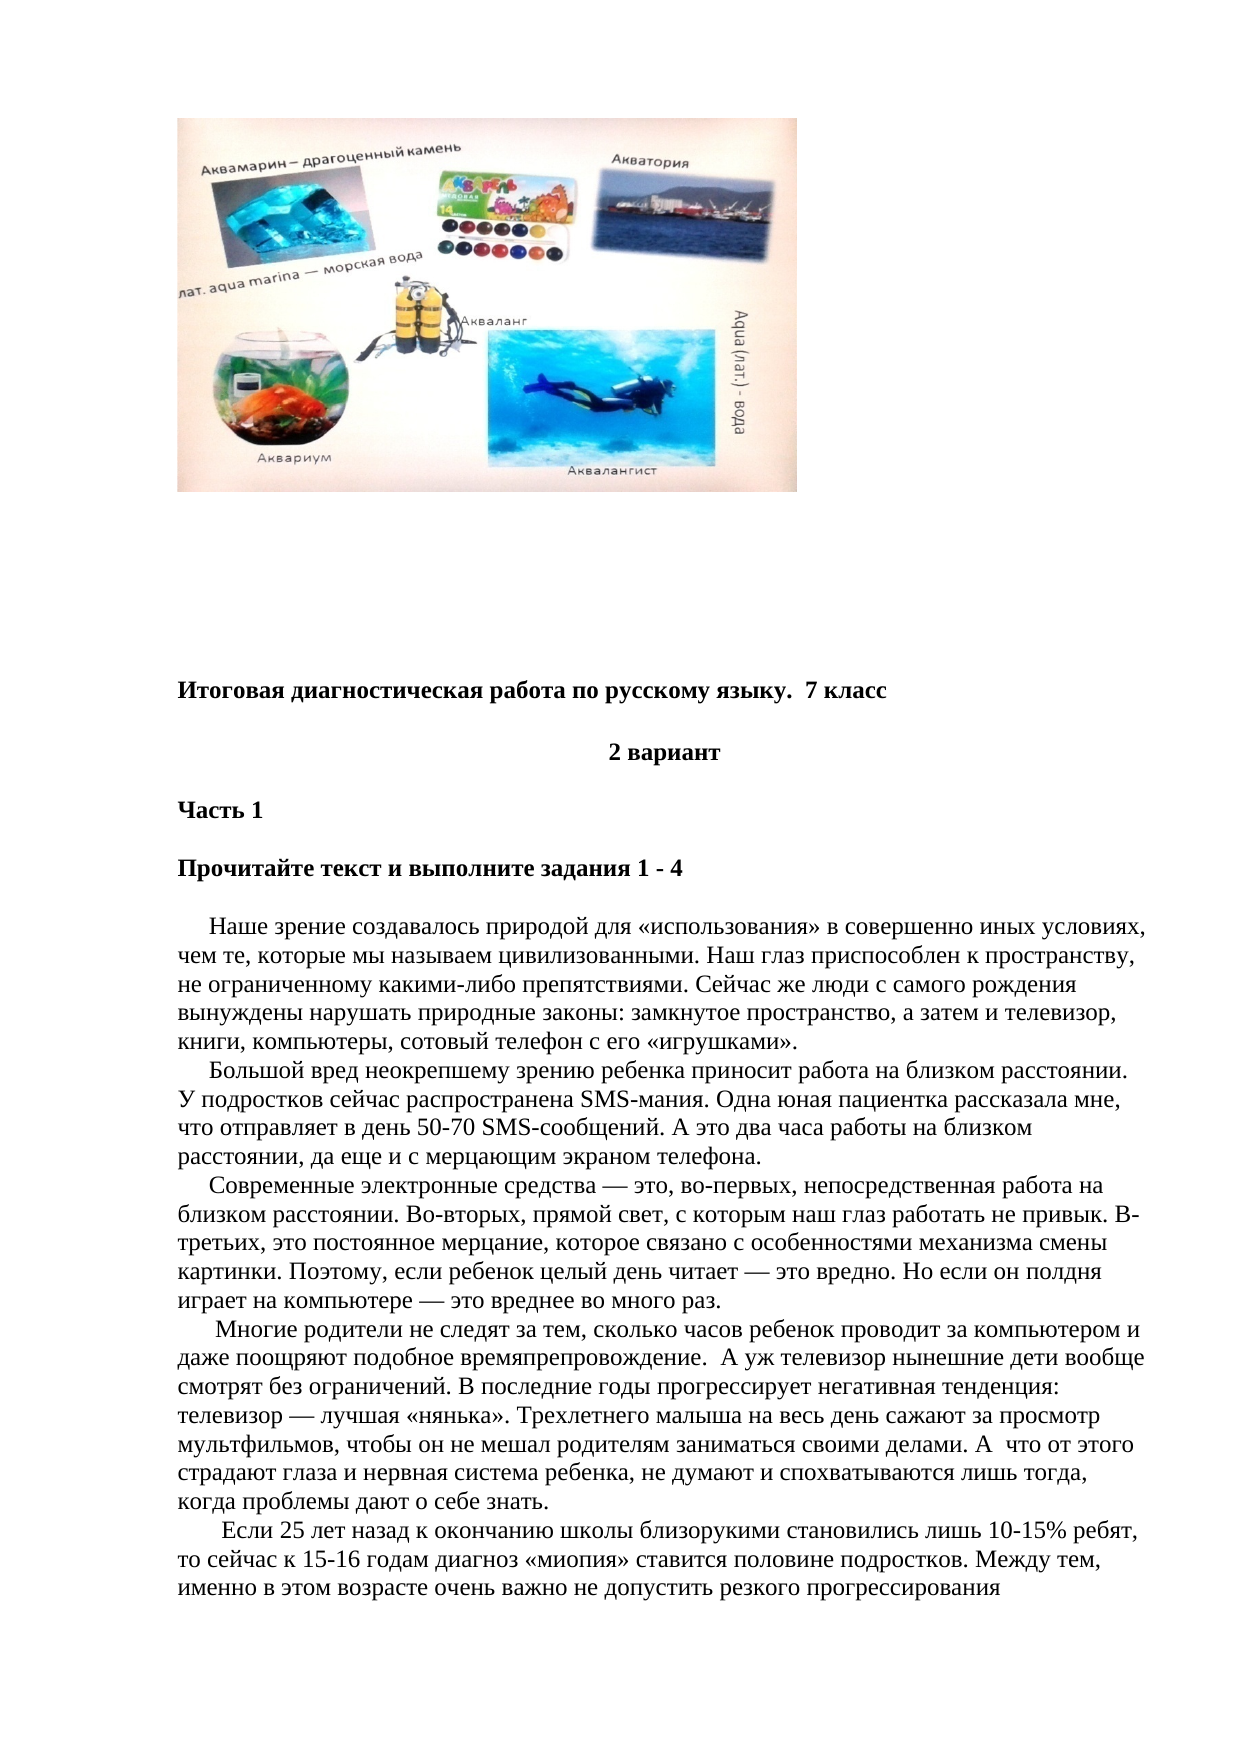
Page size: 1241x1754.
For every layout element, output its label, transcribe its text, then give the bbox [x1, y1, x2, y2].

text Прочитайте текст и выполните задания 1 - 4 [177, 853, 1152, 882]
text Наше зрение создавалось природой для «использования» в совершенно иных условиях, чем те, которые мы называем цивилизованными. Наш глаз приспособлен к пространству, не ограниченному какими-либо препятствиями. Сейчас же люди с самого рождения вынуждены нарушать природные законы: замкнутое пространство, а затем и телевизор, книги, компьютеры, сотовый телефон с его «игрушками». [177, 911, 1152, 1055]
text Большой вред неокрепшему зрению ребенка приносит работа на близком расстоянии. У подростков сейчас распространена SMS-мания. Одна юная пациентка рассказала мне, что отправляет в день 50-70 SMS-сообщений. А это два часа работы на близком расстоянии, да еще и с мерцающим экраном телефона. [177, 1055, 1152, 1170]
text Многие родители не следят за тем, сколько часов ребенок проводит за компьютером и даже поощряют подобное времяпрепровождение. А уж телевизор нынешние дети вообще смотрят без ограничений. В последние годы прогрессирует негативная тенденция: телевизор — лучшая «нянька». Трехлетнего малыша на весь день сажают за просмотр мультфильмов, чтобы он не мешал родителям заниматься своими делами. А что от этого страдают глаза и нервная система ребенка, не думают и спохватываются лишь тогда, когда проблемы дают о себе знать. [177, 1314, 1152, 1515]
text 2 вариант [177, 737, 1152, 766]
text Часть 1 [177, 795, 1152, 824]
picture [177, 118, 797, 492]
text Итоговая диагностическая работа по русскому языку. 7 класс [177, 675, 1152, 704]
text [177, 1515, 1152, 1601]
text Современные электронные средства — это, во-первых, непосредственная работа на близком расстоянии. Во-вторых, прямой свет, с которым наш глаз работать не привык. В-третьих, это постоянное мерцание, которое связано с особенностями механизма смены картинки. Поэтому, если ребенок целый день читает — это вредно. Но если он полдня играет на компьютере — это вреднее во много раз. [177, 1170, 1152, 1314]
